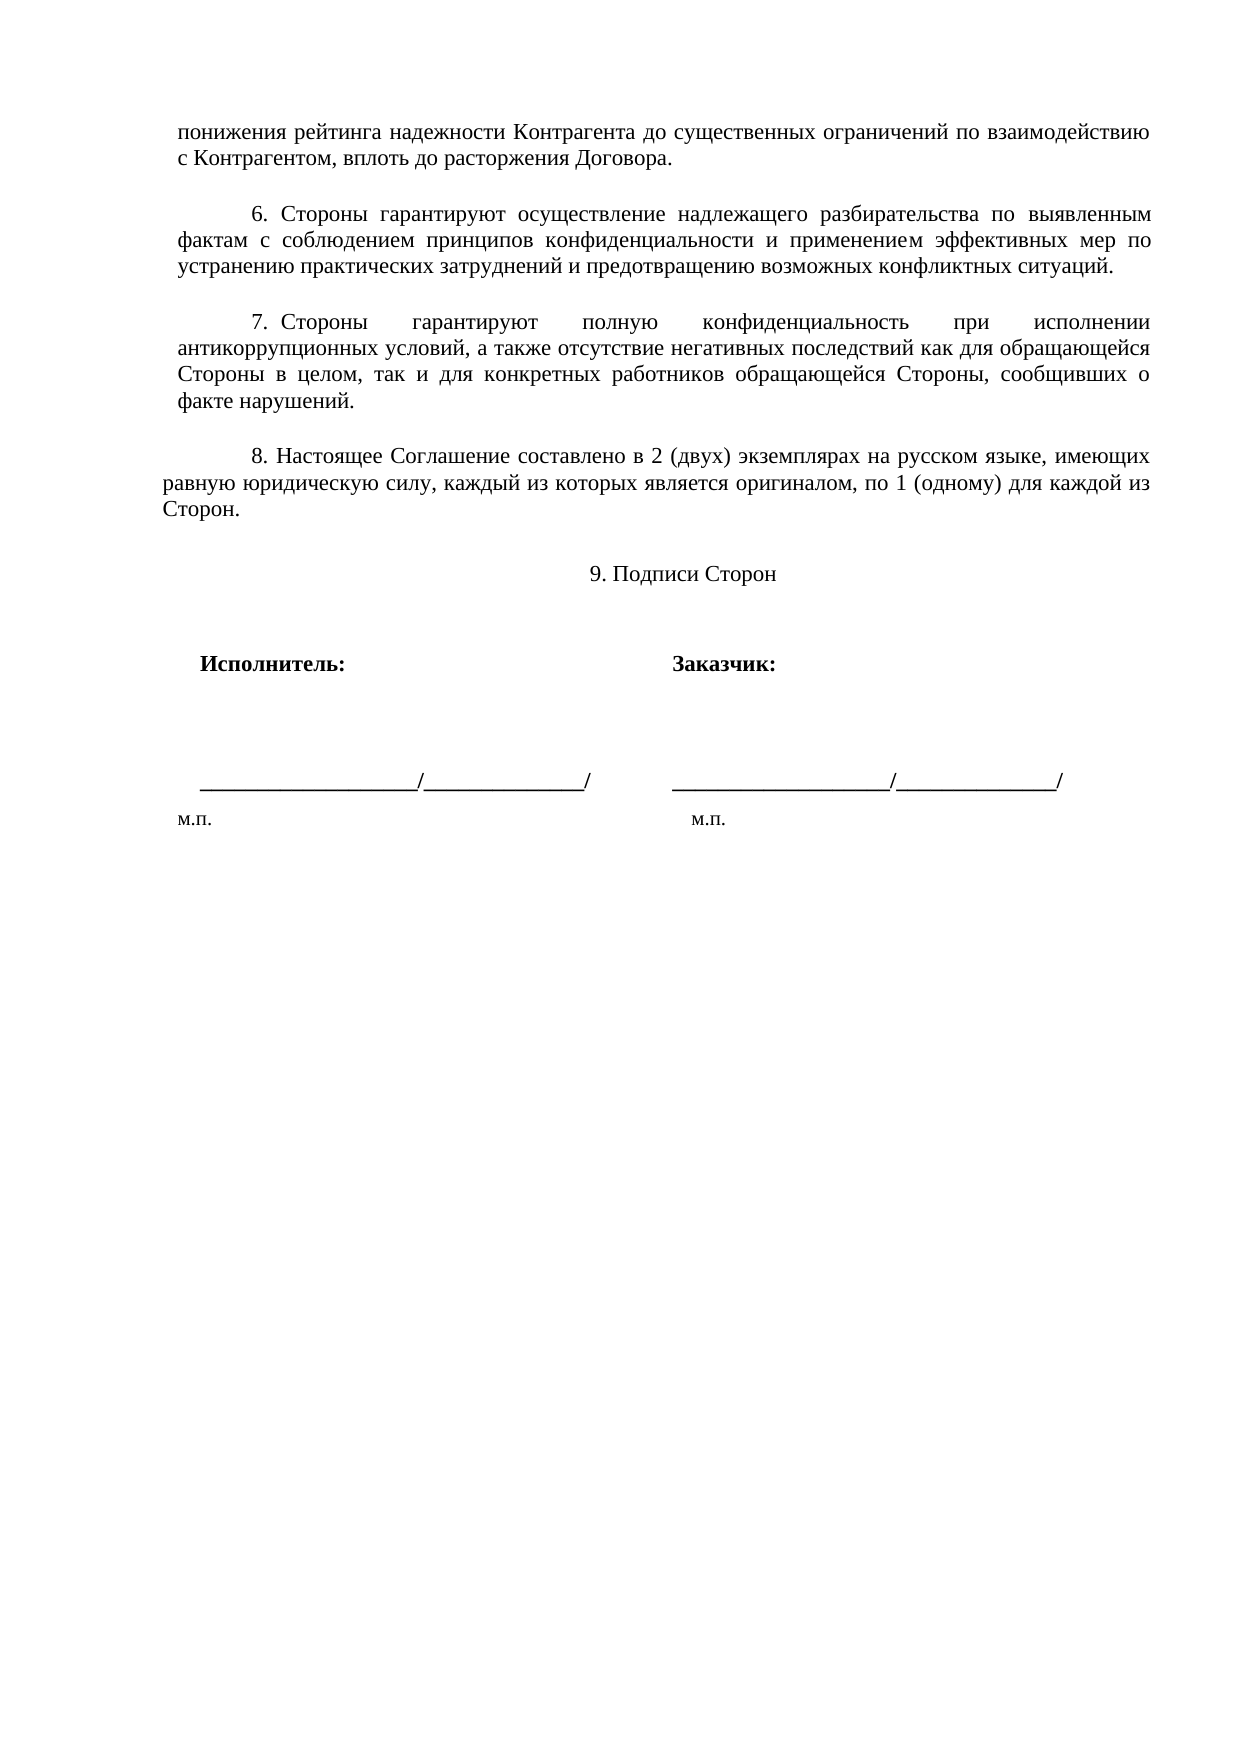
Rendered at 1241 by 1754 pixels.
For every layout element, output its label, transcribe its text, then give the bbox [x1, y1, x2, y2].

list Стороны гарантируют полную конфиденциальность при исполнении антикоррупционных условий, а также отсутствие негативных последствий как для обращающейся Стороны в целом, так и для конкретных работников обращающейся Стороны, сообщивших о факте нарушений. [177, 308, 1152, 413]
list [177, 118, 1152, 171]
table_header Исполнитель: ___________________/______________/ [189, 638, 661, 806]
list Стороны гарантируют осуществление надлежащего разбирательства по выявленным фактам с соблюдением принципов конфиденциальности и применением эффективных мер по устранению практических затруднений и предотвращению возможных конфликтных ситуаций. [177, 200, 1152, 279]
text 9. Подписи Сторон [215, 560, 1152, 586]
text м.п. м.п. [177, 806, 1152, 830]
text 8. Настоящее Соглашение составлено в 2 (двух) экземплярах на русском языке, имеющих равную юридическую силу, каждый из которых является оригиналом, по 1 (одному) для каждой из Сторон. [162, 442, 1152, 521]
table_header Заказчик: ___________________/______________/ [661, 638, 1156, 806]
